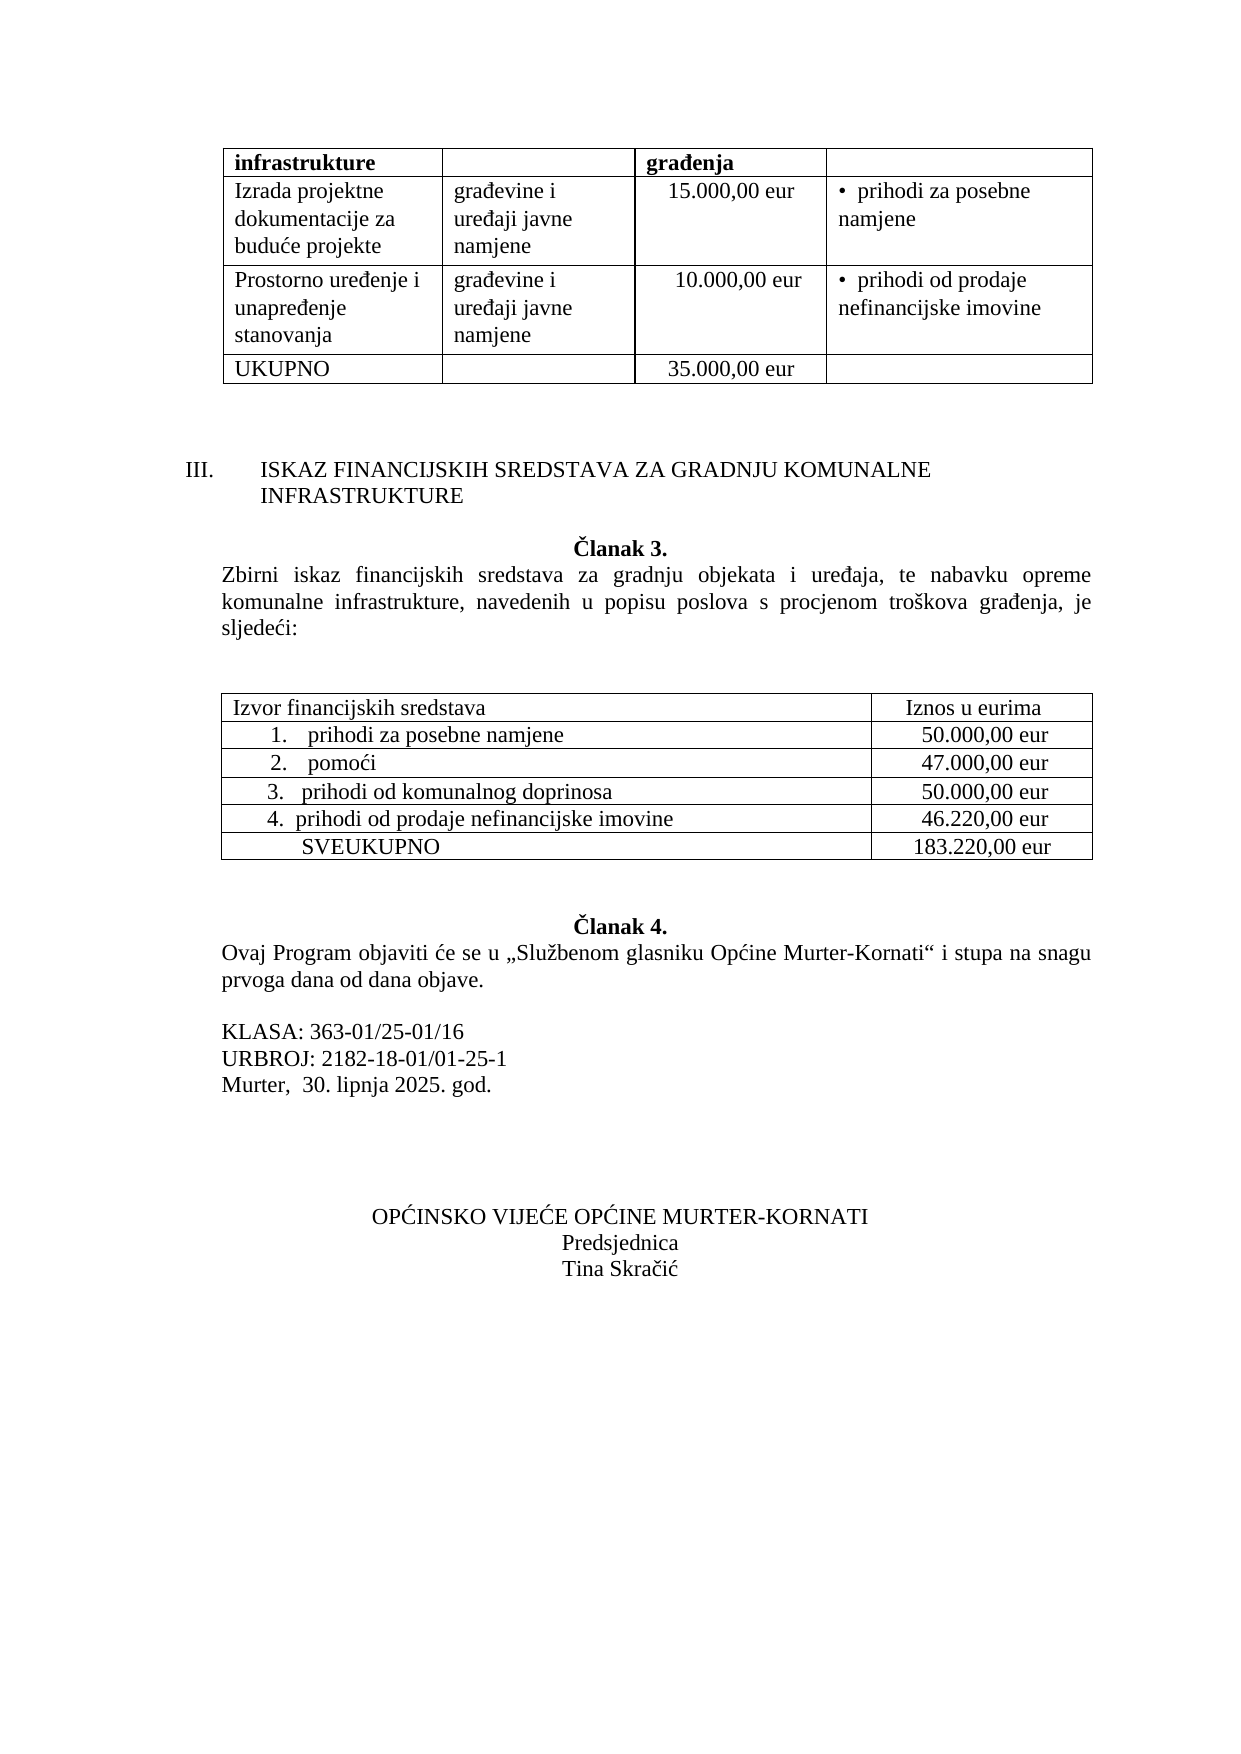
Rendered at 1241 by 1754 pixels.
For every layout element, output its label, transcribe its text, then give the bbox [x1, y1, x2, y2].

text Tina Skračić [148, 1256, 1093, 1282]
table_cell 47.000,00 eur [872, 749, 1092, 777]
table_cell pomoći [222, 749, 871, 777]
table_cell UKUPNO [224, 355, 442, 383]
table_cell 10.000,00 eur [636, 266, 826, 354]
table_cell SVEUKUPNO [222, 833, 871, 859]
table_cell 50.000,00 eur [872, 778, 1092, 804]
table_header Iznos u eurima [872, 694, 1092, 721]
table_cell 46.220,00 eur [872, 805, 1092, 832]
table_cell 3. prihodi od komunalnog doprinosa [222, 778, 871, 804]
table_header Izvor financijskih sredstava [222, 694, 871, 721]
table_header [827, 149, 1092, 176]
table_cell • prihodi za posebne namjene [827, 177, 1092, 265]
list ISKAZ FINANCIJSKIH SREDSTAVA ZA GRADNJU KOMUNALNE INFRASTRUKTURE [185, 456, 1093, 509]
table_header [443, 149, 634, 176]
table_cell [443, 355, 634, 383]
table_cell [827, 355, 1092, 383]
table_cell 4. prihodi od prodaje nefinancijske imovine [222, 805, 871, 832]
table_cell Prostorno uređenje i unapređenje stanovanja [224, 266, 442, 354]
text KLASA: 363-01/25-01/16 [148, 1018, 1093, 1045]
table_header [636, 149, 826, 176]
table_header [224, 149, 442, 176]
table_cell • prihodi od prodaje nefinancijske imovine [827, 266, 1092, 354]
table_cell 50.000,00 eur [872, 722, 1092, 748]
table_cell prihodi za posebne namjene [222, 722, 871, 748]
text OPĆINSKO VIJEĆE OPĆINE MURTER-KORNATI [148, 1203, 1093, 1229]
table_cell 15.000,00 eur [636, 177, 826, 265]
table_cell građevine i uređaji javne namjene [443, 177, 634, 265]
table_cell 35.000,00 eur [636, 355, 826, 383]
table_cell Izrada projektne dokumentacije za buduće projekte [224, 177, 442, 265]
text Članak 4. [148, 913, 1093, 939]
text Ovaj Program objaviti će se u „Službenom glasniku Općine Murter-Kornati“ i stupa na snagu prvoga dana od dana objave. [221, 939, 1093, 992]
text Članak 3. [148, 535, 1093, 561]
text URBROJ: 2182-18-01/01-25-1 [148, 1045, 1093, 1071]
table_cell 183.220,00 eur [872, 833, 1092, 859]
table_cell građevine i uređaji javne namjene [443, 266, 634, 354]
text Murter, 30. lipnja 2025. god. [148, 1071, 1093, 1097]
text Predsjednica [148, 1229, 1093, 1256]
text Zbirni iskaz financijskih sredstava za gradnju objekata i uređaja, te nabavku opreme komunalne infrastrukture, navedenih u popisu poslova s procjenom troškova građenja, je sljedeći: [221, 561, 1093, 640]
